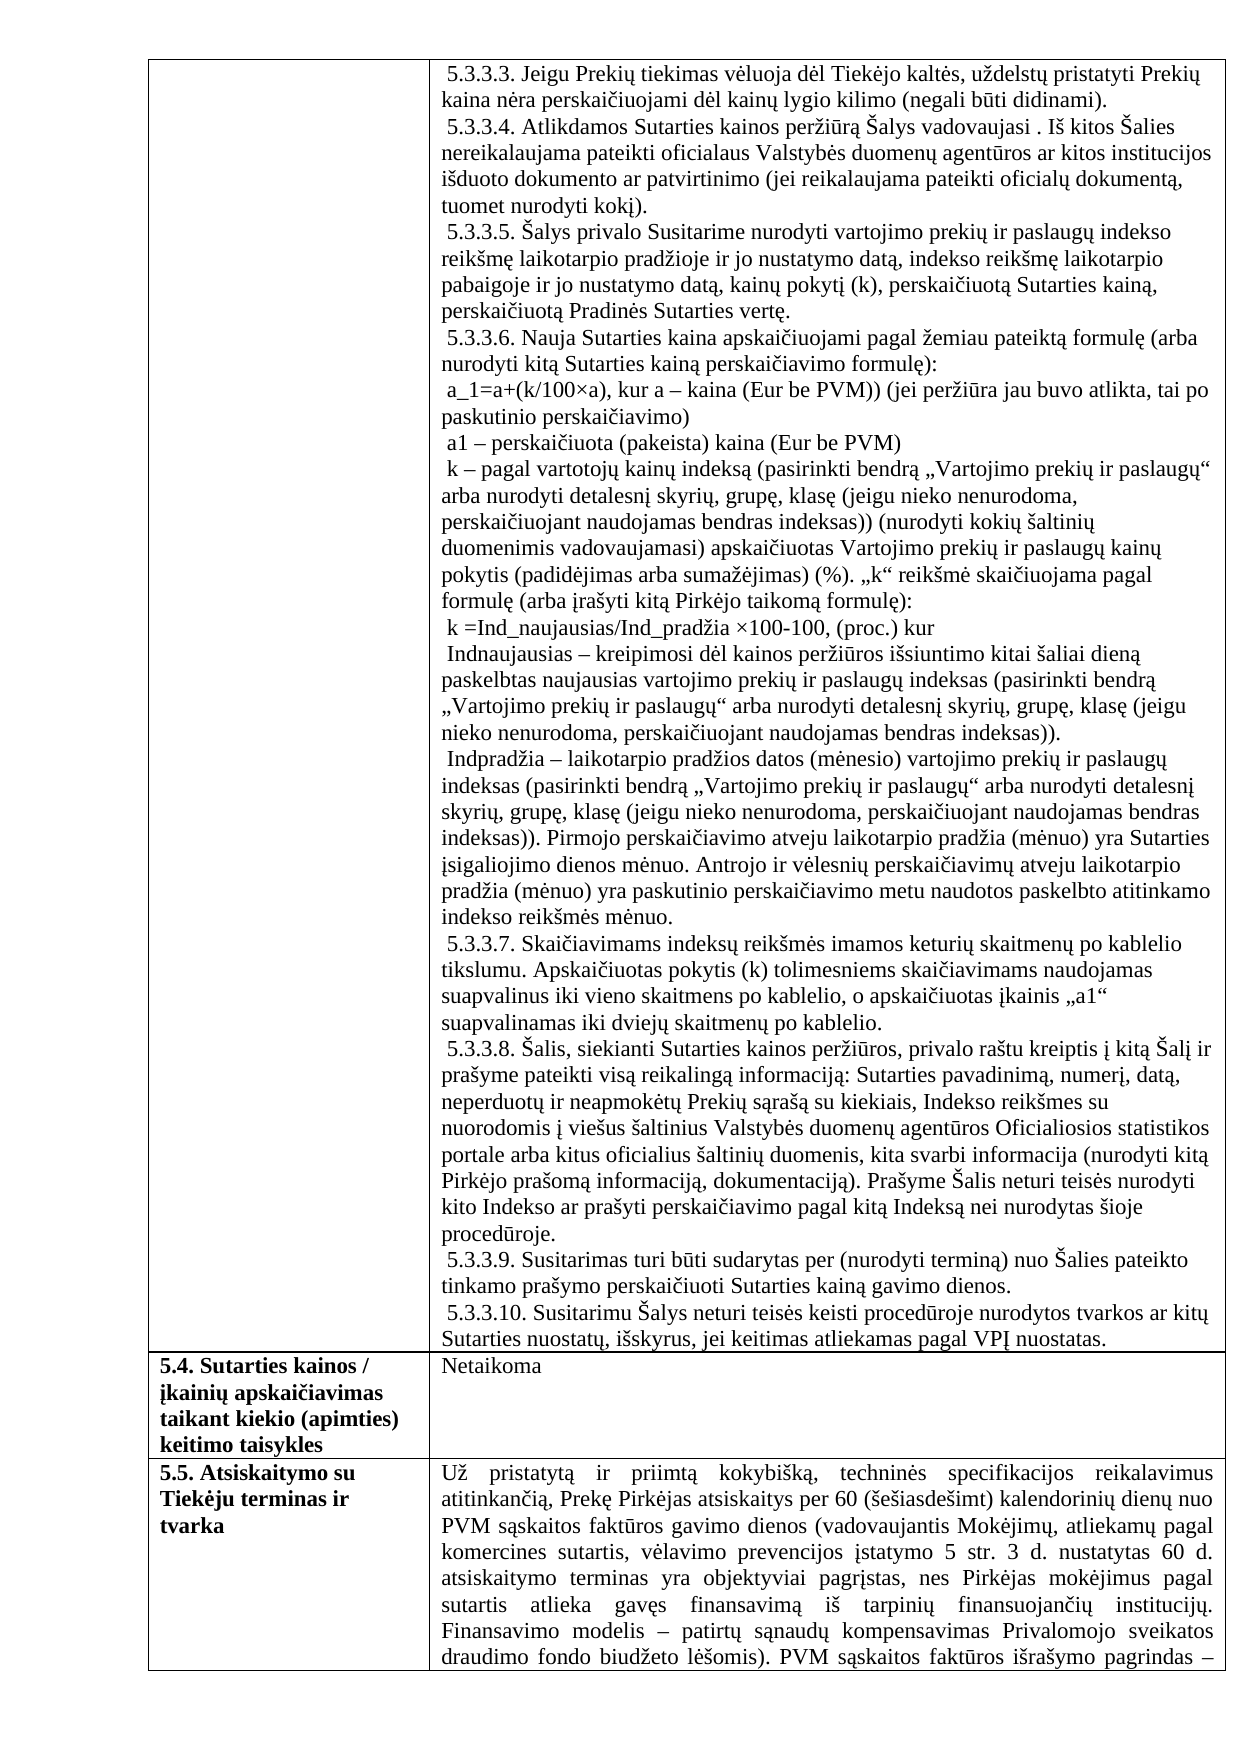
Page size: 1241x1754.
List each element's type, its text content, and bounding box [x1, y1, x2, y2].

table_cell Netaikoma [430, 1353, 1225, 1458]
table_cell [149, 1459, 429, 1670]
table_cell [149, 60, 429, 1351]
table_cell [430, 1459, 1225, 1670]
table_cell 5.4. Sutarties kainos / įkainių apskaičiavimas taikant kiekio (apimties) keitimo taisykles [149, 1353, 429, 1458]
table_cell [430, 60, 1225, 1351]
